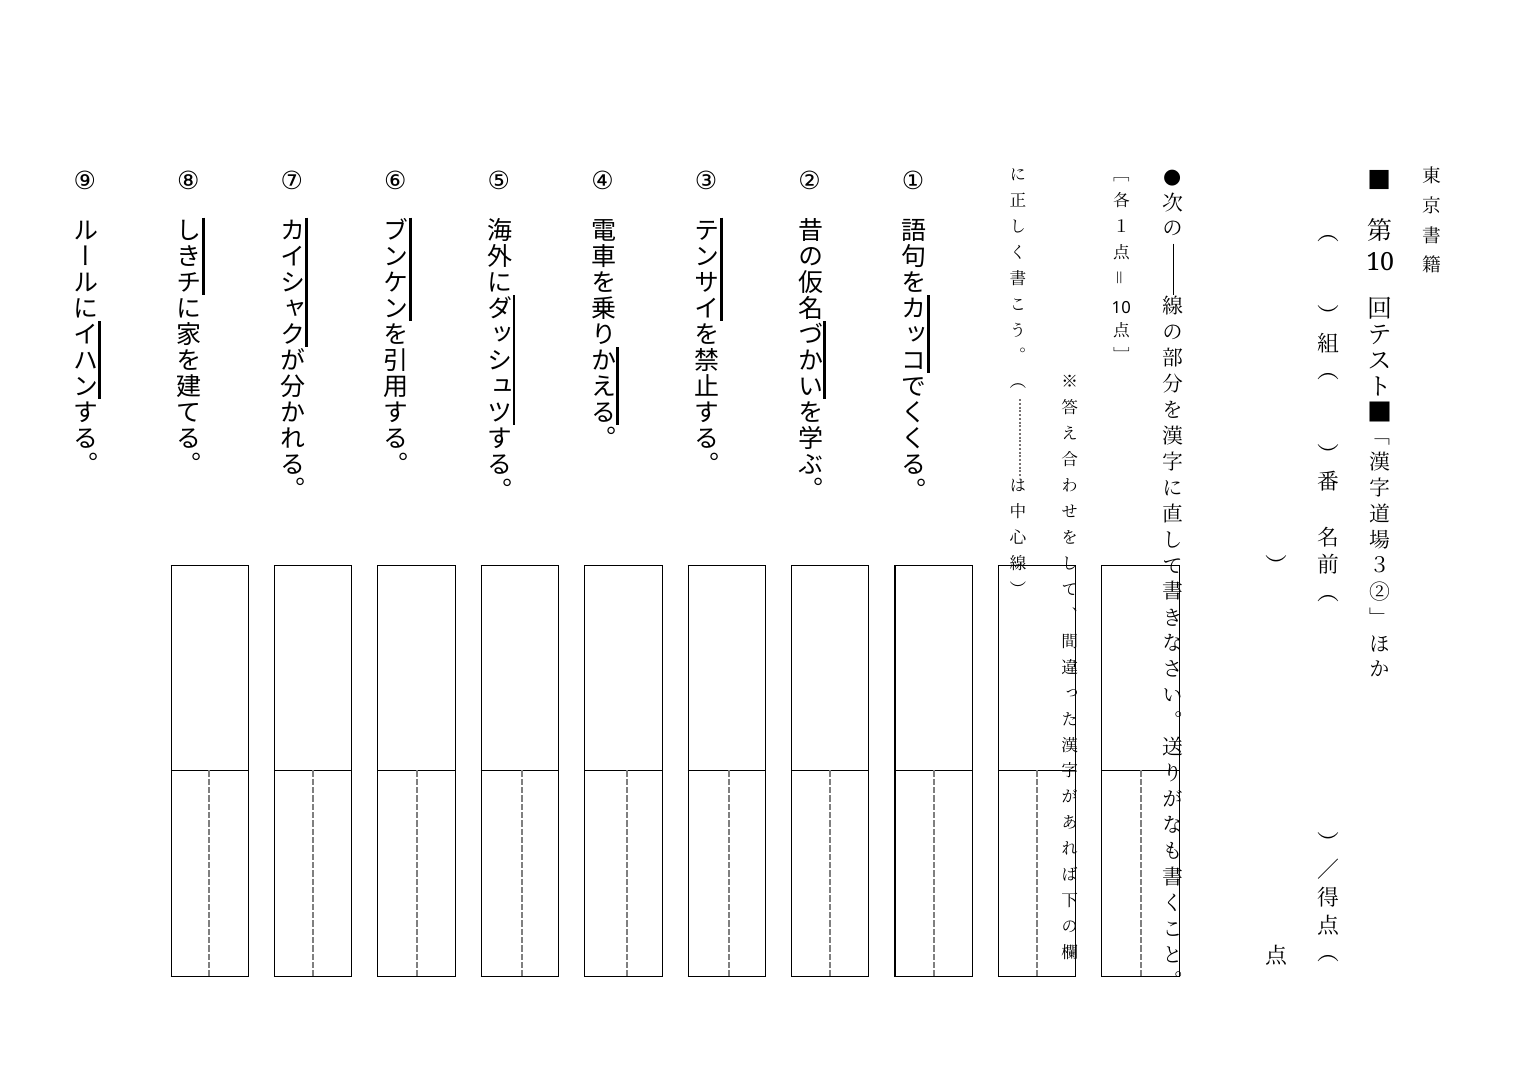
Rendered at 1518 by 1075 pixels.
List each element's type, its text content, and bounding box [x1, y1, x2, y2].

text ⑨ルールにイハンする。 [60, 166, 112, 969]
text ⑧しきチに家を建てる。 [163, 166, 215, 969]
text ⑥ブンケンを引用する。 [371, 166, 422, 969]
text ④電車を乗りかえる。 [578, 166, 629, 969]
text ③テンサイを禁止する。 [681, 166, 733, 969]
text ⑤海外にダッシュツする。 [474, 166, 526, 969]
text ⑦カイシャクが分かれる。 [267, 166, 319, 969]
text （ ）組（ ）番 名前（ ）／得点（ ）点 [1251, 166, 1354, 969]
text ②昔の仮名づかいを学ぶ。 [785, 166, 836, 969]
text ●次の 線の部分を漢字に直して書きなさい。送りがなも書くこと。［各１点＝10点］ [1095, 166, 1199, 969]
text ※答え合わせをして、間違った漢字があれば下の欄に正しく書こう。（ は中心線） [992, 166, 1095, 969]
text ①語句をカッコでくくる。 [888, 166, 940, 969]
text ■第10回テスト■「漢字道場３②」ほか [1354, 166, 1406, 969]
subtitle 東京書籍版１年 秀学社 [1406, 166, 1458, 969]
